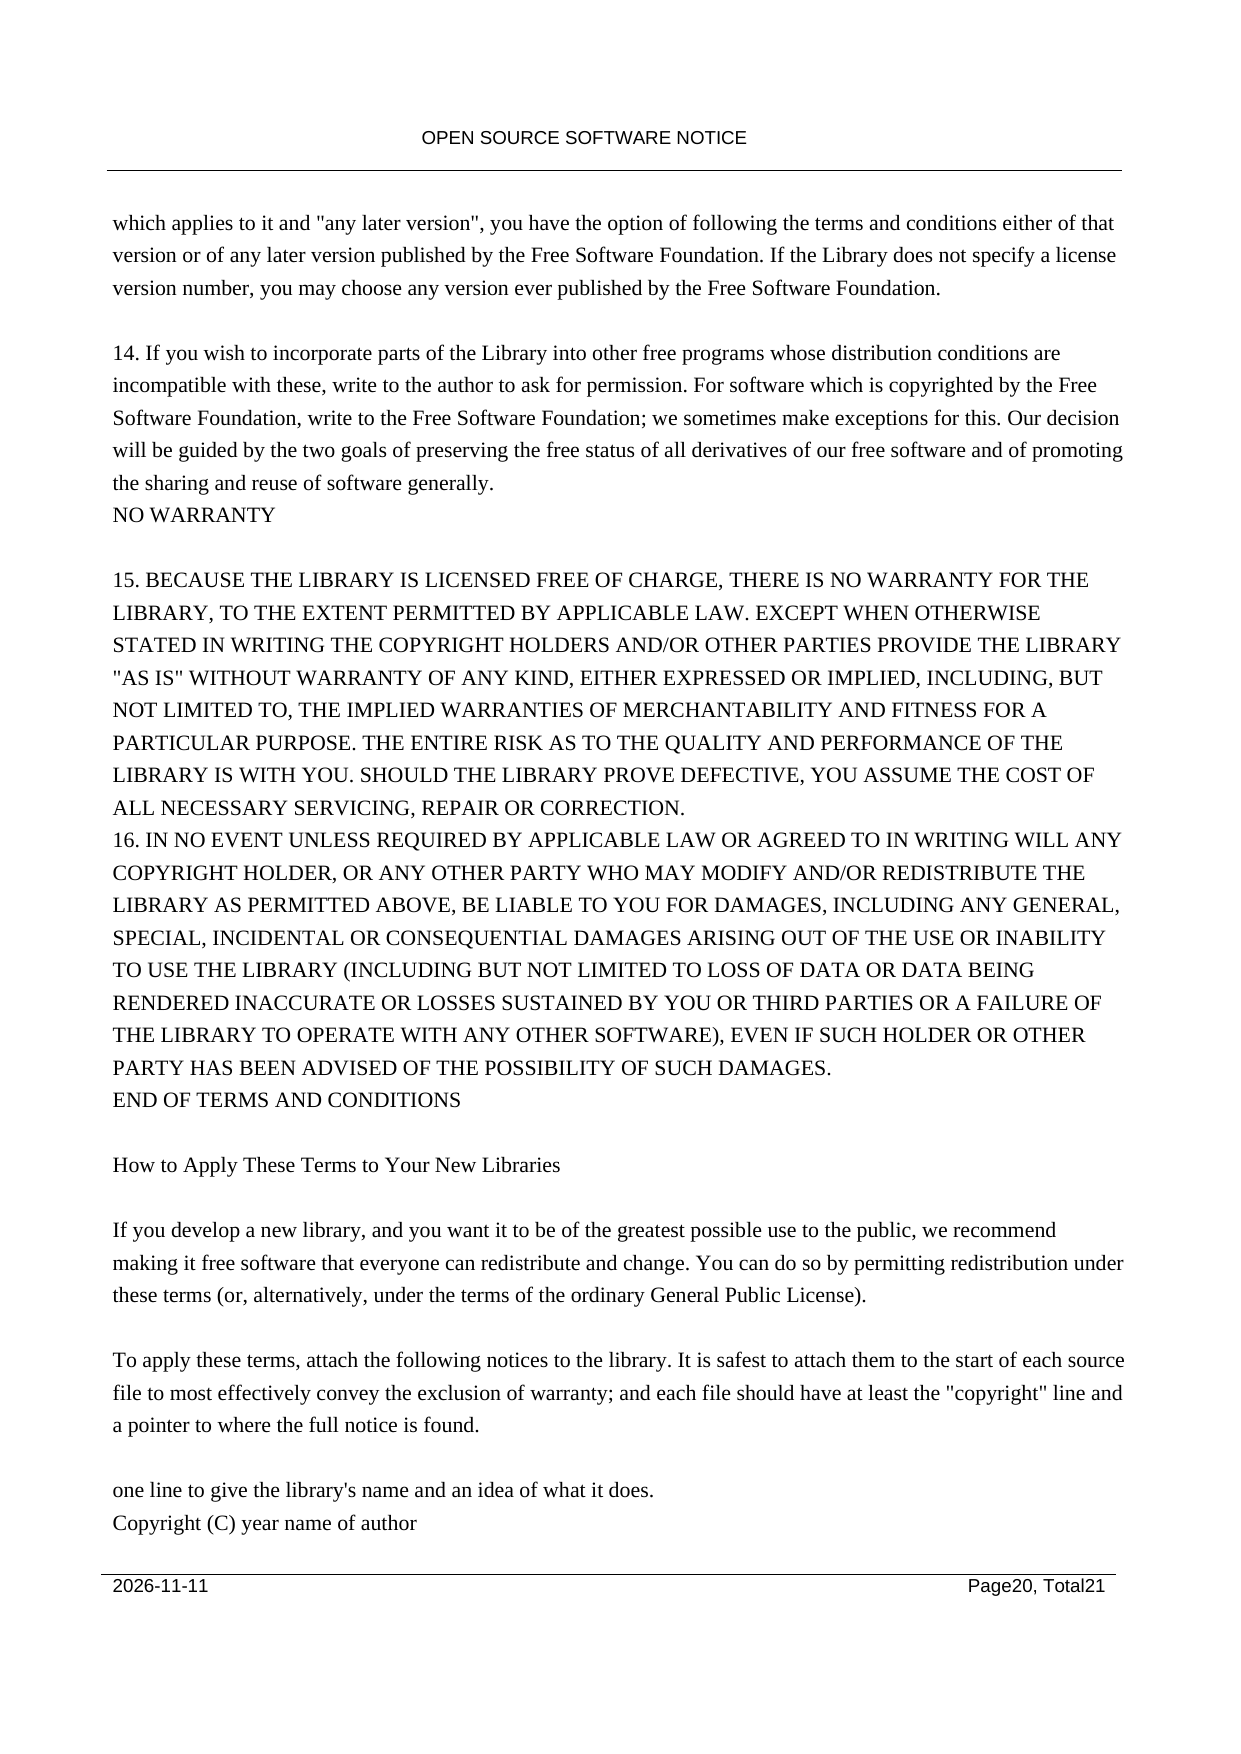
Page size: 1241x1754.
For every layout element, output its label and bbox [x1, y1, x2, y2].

text [112, 206, 1128, 1539]
